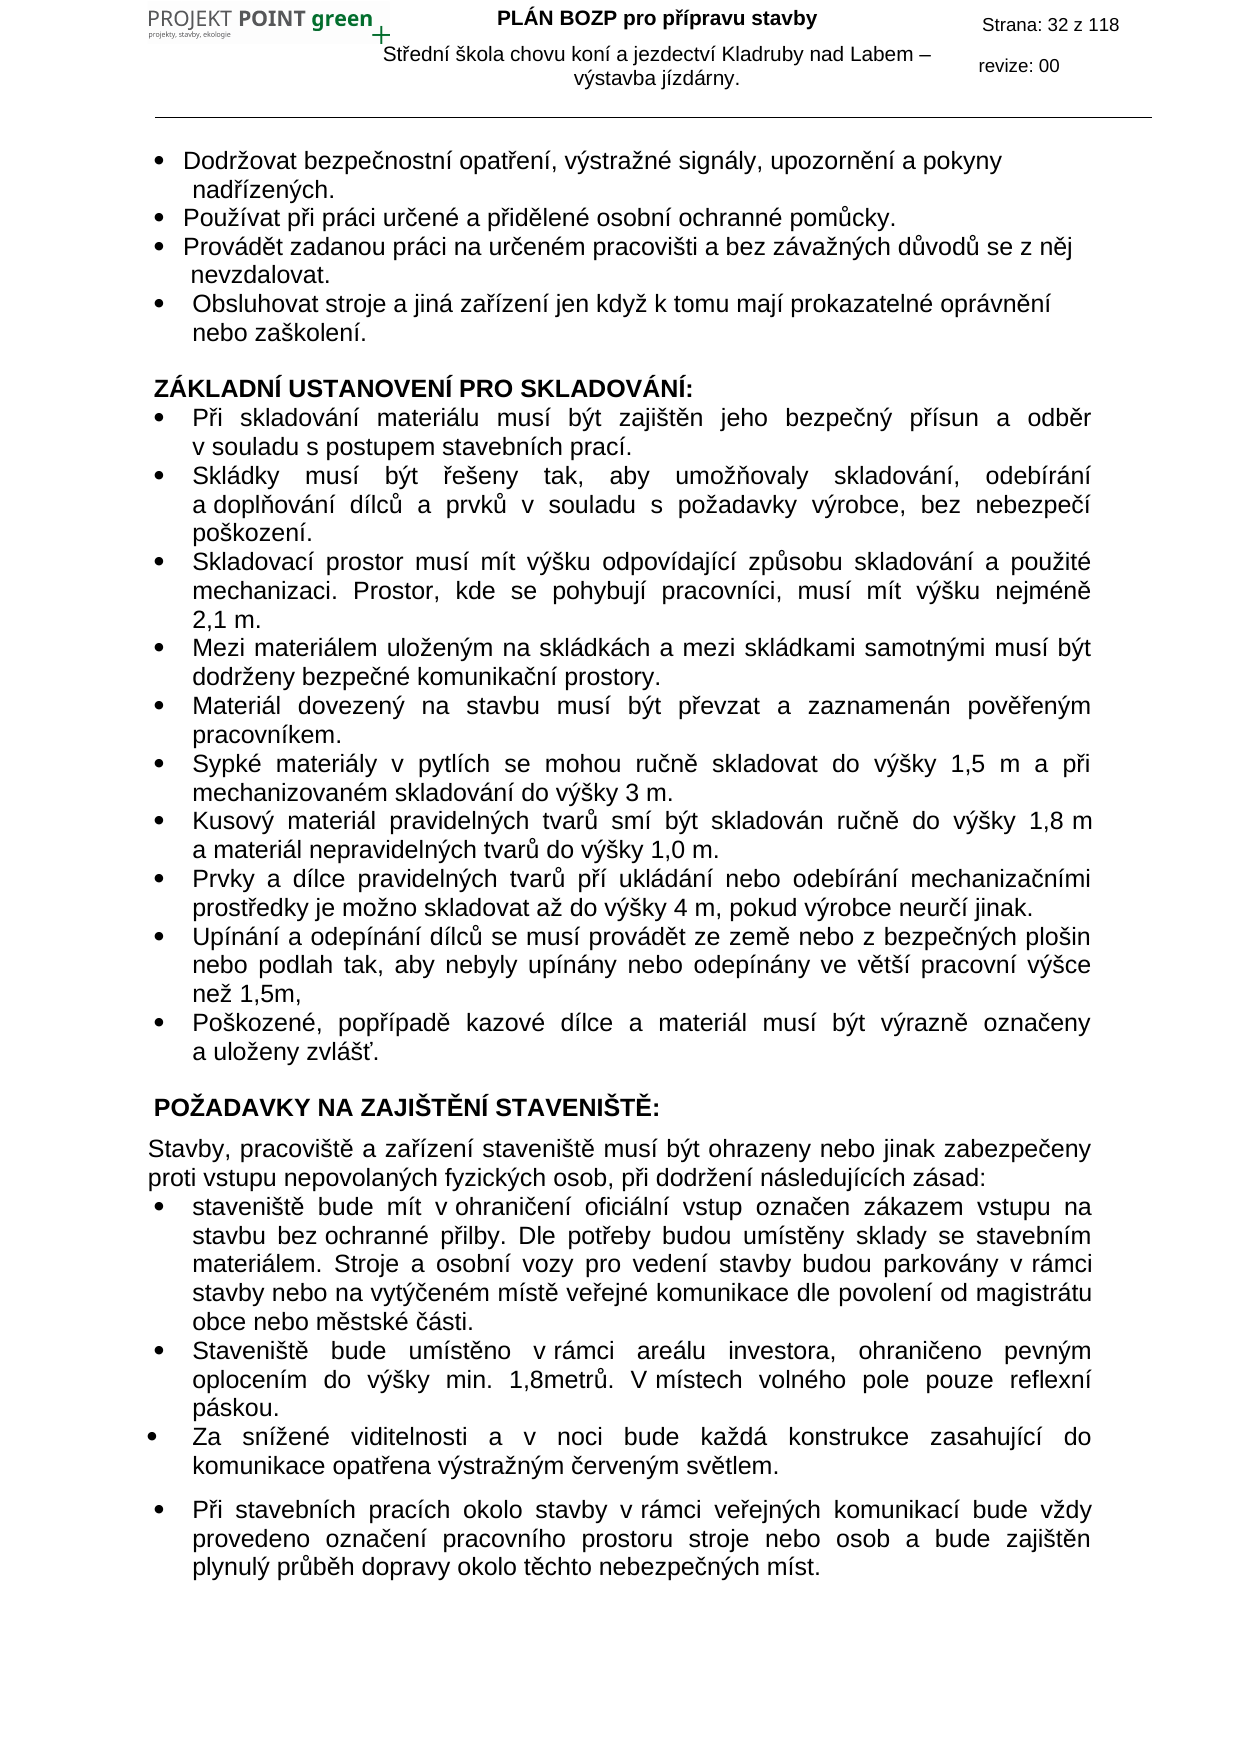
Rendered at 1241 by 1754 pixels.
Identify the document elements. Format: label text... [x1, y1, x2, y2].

list staveniště bude mít v ohraničení oficiální vstup označen zákazem vstupu na stavbu bez ochranné přilby. Dle potřeby budou umístěny sklady se stavebním materiálem. Stroje a osobní vozy pro vedení stavby budou parkovány v rámci stavby nebo na vytýčeném místě veřejné komunikace dle povolení od magistrátu obce nebo městské části. [154, 1192, 1092, 1336]
list Mezi materiálem uloženým na skládkách a mezi skládkami samotnými musí být dodrženy bezpečné komunikační prostory. [154, 633, 1092, 691]
list Dodržovat bezpečnostní opatření, výstražné signály, upozornění a pokyny nadřízených. [154, 147, 1092, 204]
list Prvky a dílce pravidelných tvarů pří ukládání nebo odebírání mechanizačními prostředky je možno skladovat až do výšky 4 m, pokud výrobce neurčí jinak. [154, 864, 1092, 921]
text Požadavky na zajištění staveniště: [154, 1093, 1092, 1122]
list Obsluhovat stroje a jiná zařízení jen když k tomu mají prokazatelné oprávnění nebo zaškolení. [154, 289, 1092, 347]
list Materiál dovezený na stavbu musí být převzat a zaznamenán pověřeným pracovníkem. [154, 691, 1092, 749]
text nevzdalovat. [190, 261, 1092, 289]
list Kusový materiál pravidelných tvarů smí být skladován ručně do výšky 1,8 m a materiál nepravidelných tvarů do výšky 1,0 m. [154, 806, 1092, 864]
list Poškozené, popřípadě kazové dílce a materiál musí být výrazně označeny a uloženy zvlášť. [154, 1008, 1092, 1065]
text Stavby, pracoviště a zařízení staveniště musí být ohrazeny nebo jinak zabezpečeny proti vstupu nepovolaných fyzických osob, při dodržení následujících zásad: [148, 1134, 1092, 1192]
picture [147, 1, 390, 44]
list Sypké materiály v pytlích se mohou ručně skladovat do výšky 1,5 m a při mechanizovaném skladování do výšky 3 m. [154, 749, 1092, 806]
list Provádět zadanou práci na určeném pracovišti a bez závažných důvodů se z něj [154, 232, 1092, 261]
text Základní ustanovení pro skladování: [154, 374, 1092, 403]
list Skladovací prostor musí mít výšku odpovídající způsobu skladování a použité mechanizaci. Prostor, kde se pohybují pracovníci, musí mít výšku nejméně 2,1 m. [154, 547, 1092, 633]
list Používat při práci určené a přidělené osobní ochranné pomůcky. [154, 204, 1092, 232]
list Upínání a odepínání dílců se musí provádět ze země nebo z bezpečných plošin nebo podlah tak, aby nebyly upínány nebo odepínány ve větší pracovní výšce než 1,5m, [154, 921, 1092, 1008]
list Při skladování materiálu musí být zajištěn jeho bezpečný přísun a odběr v souladu s postupem stavebních prací. [154, 403, 1092, 461]
list Za snížené viditelnosti a v noci bude každá konstrukce zasahující do komunikace opatřena výstražným červeným světlem. [148, 1422, 1092, 1480]
list Staveniště bude umístěno v rámci areálu investora, ohraničeno pevným oplocením do výšky min. 1,8metrů. V místech volného pole pouze reflexní páskou. [154, 1336, 1092, 1422]
list Při stavebních pracích okolo stavby v rámci veřejných komunikací bude vždy provedeno označení pracovního prostoru stroje nebo osob a bude zajištěn plynulý průběh dopravy okolo těchto nebezpečných míst. [154, 1495, 1092, 1581]
list Skládky musí být řešeny tak, aby umožňovaly skladování, odebírání a doplňování dílců a prvků v souladu s požadavky výrobce, bez nebezpečí poškození. [154, 461, 1092, 547]
